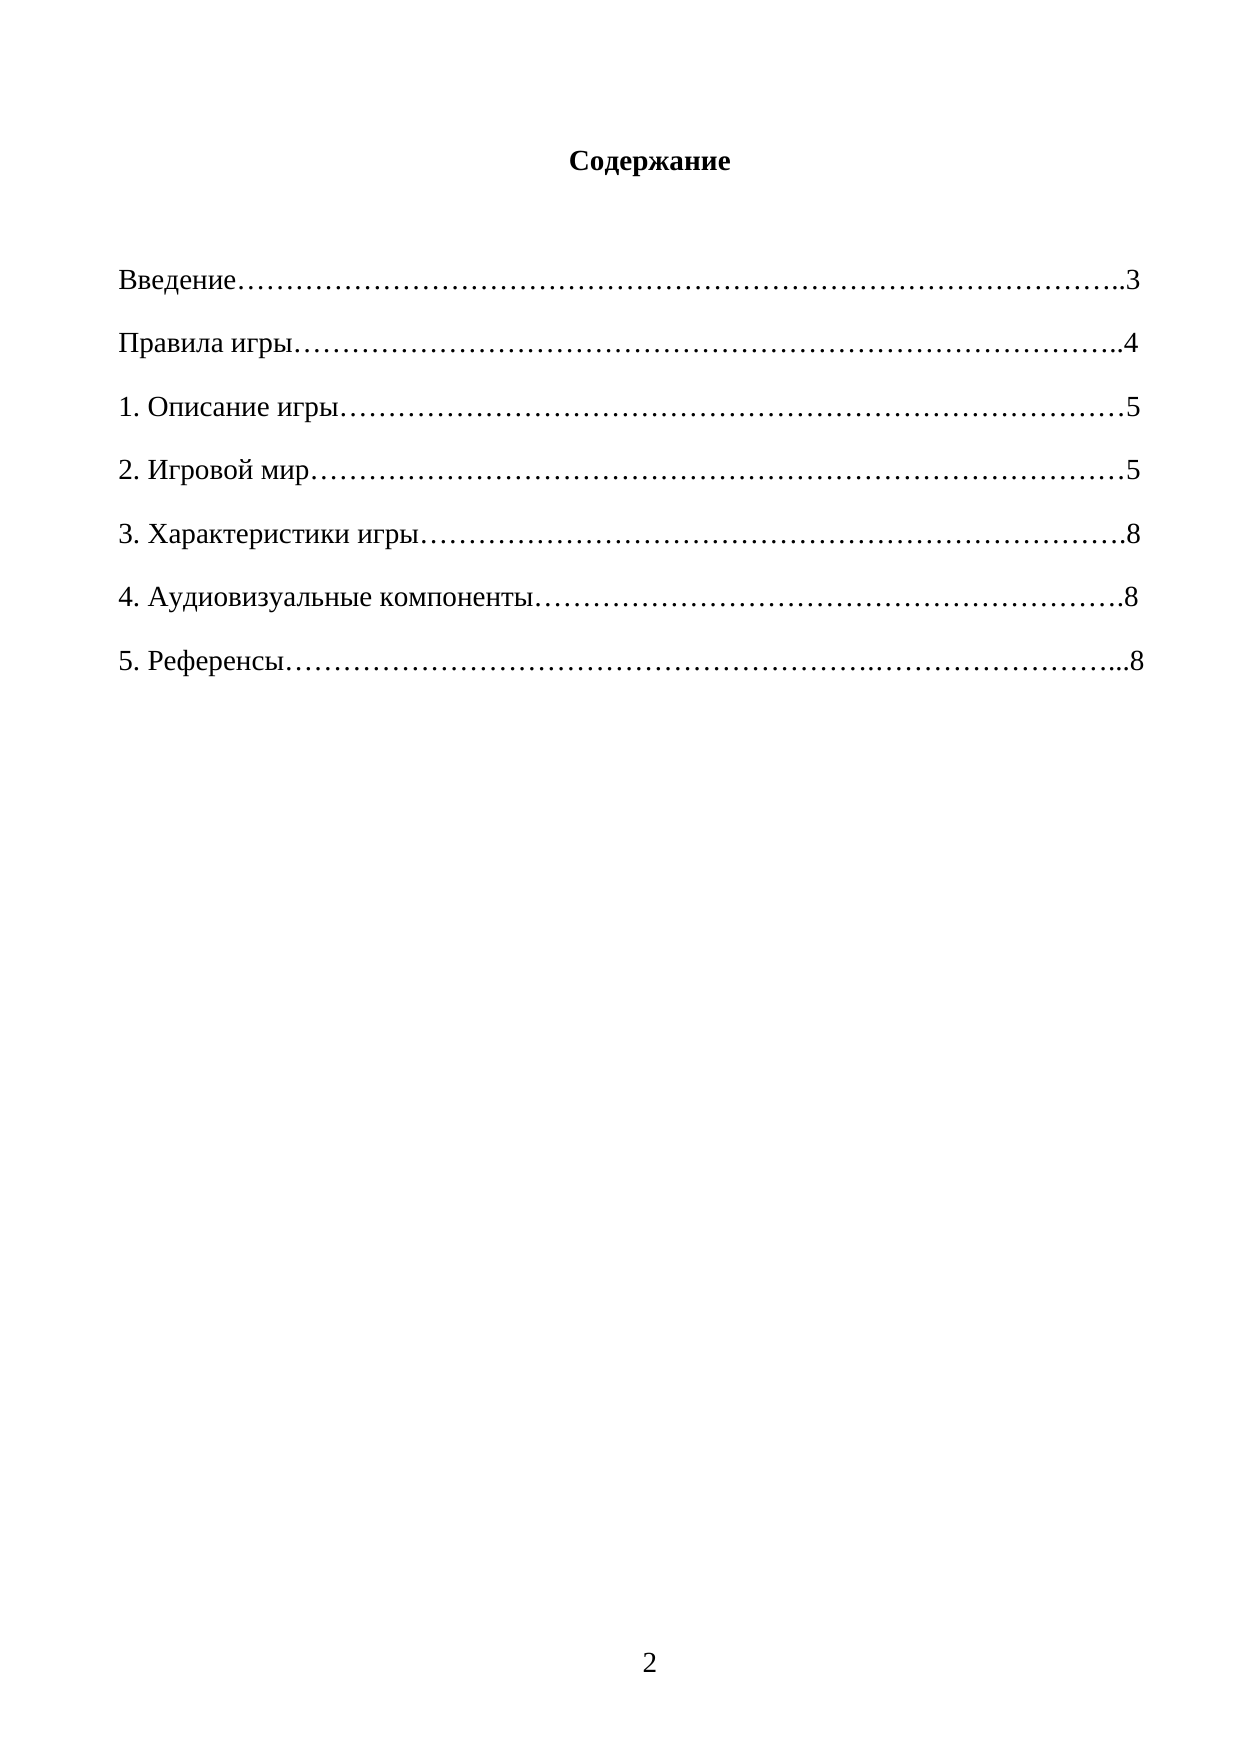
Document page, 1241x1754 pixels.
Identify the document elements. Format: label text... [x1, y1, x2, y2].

text 1. Описание игры………………………………………………………………………5 [118, 389, 1181, 422]
text Содержание [118, 143, 1181, 177]
text 2. Игровой мир…………………………………………………………………………5 [118, 452, 1181, 486]
text Правила игры…………………………………………………………………………..4 [118, 325, 1181, 359]
text 4. Аудиовизуальные компоненты…………………………………………………….8 [118, 579, 1181, 613]
text 3. Характеристики игры……………………………………………………………….8 [118, 516, 1181, 549]
text 5. Референсы…………………………………………………….……………………...8 [118, 643, 1181, 677]
text Введение………………………………………………………………………………..3 [118, 262, 1181, 295]
